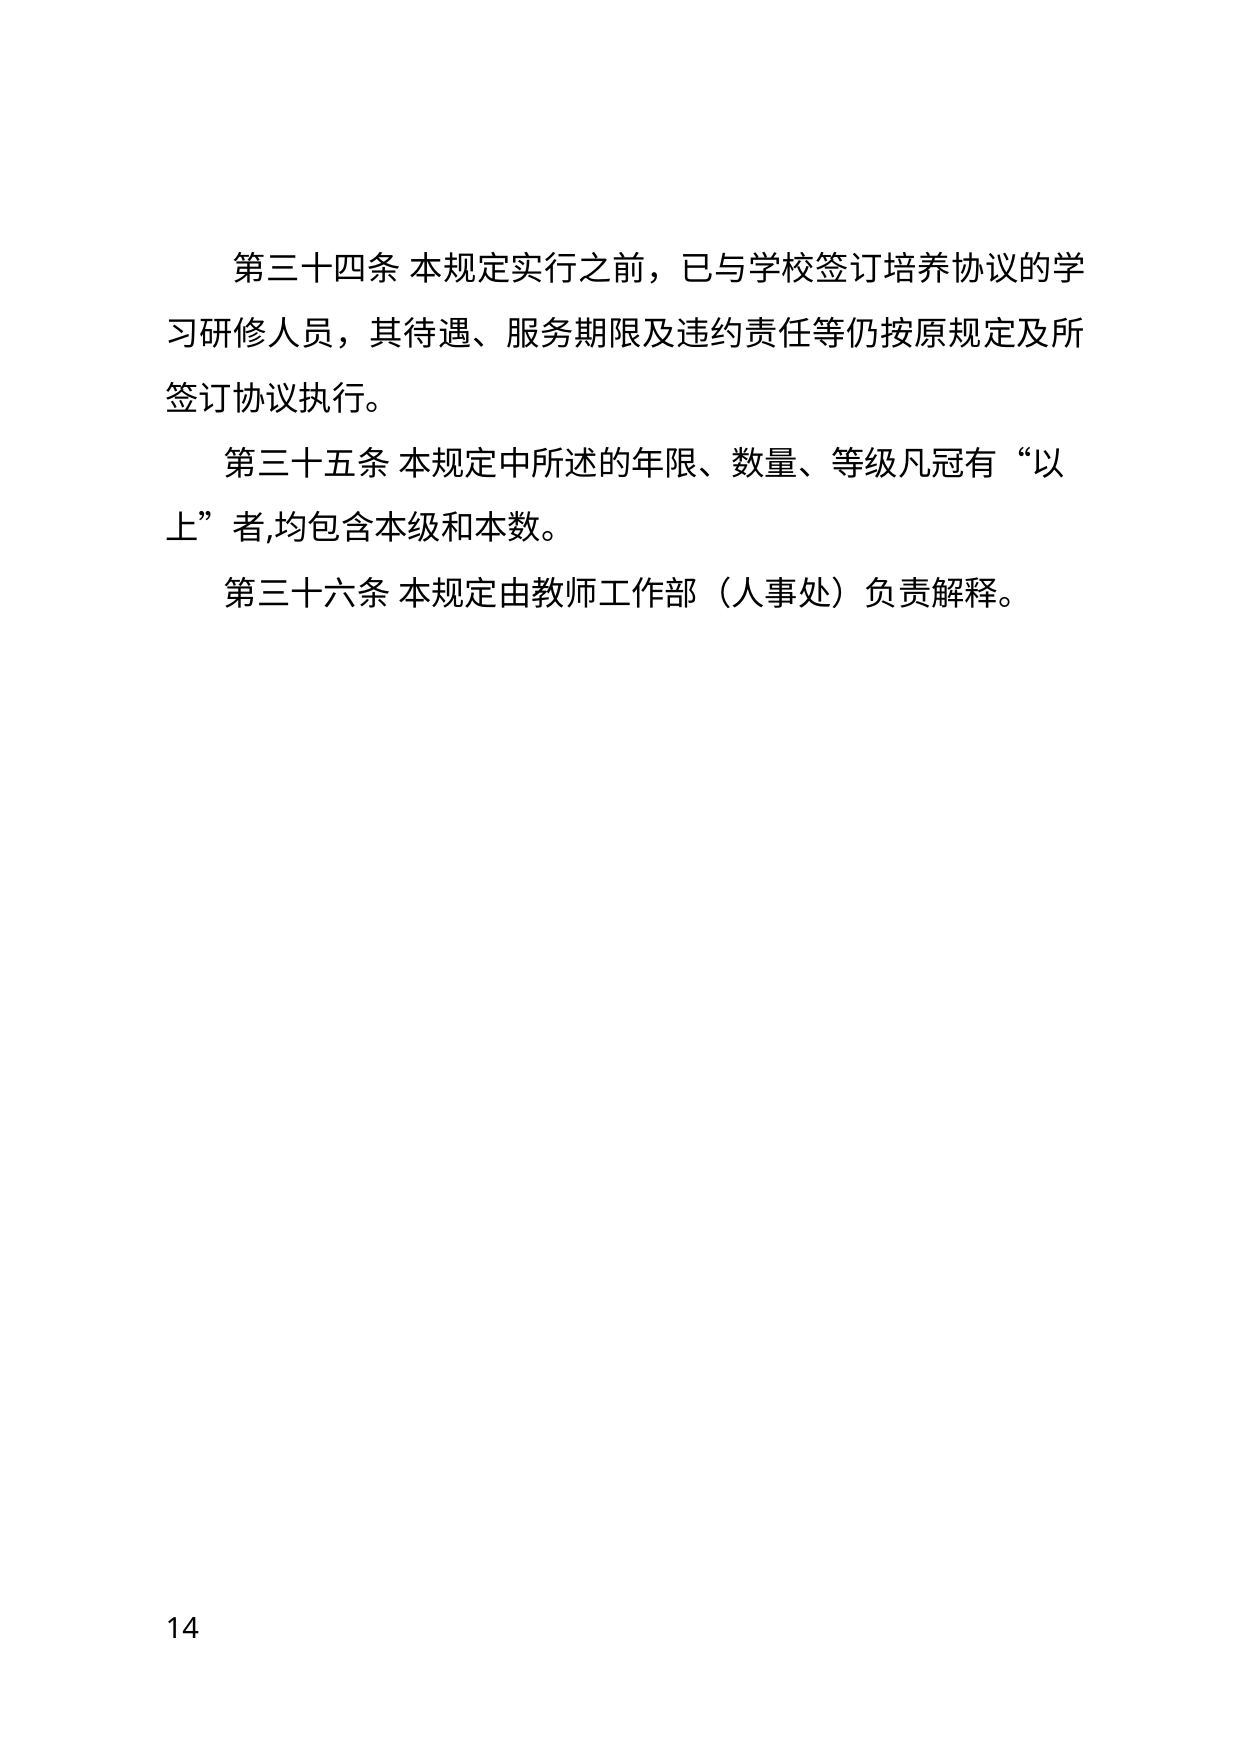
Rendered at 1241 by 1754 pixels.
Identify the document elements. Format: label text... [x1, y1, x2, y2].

text 第三十六条 本规定由教师工作部（人事处）负责解释。 [165, 558, 1087, 623]
text 第三十五条 本规定中所述的年限、数量、等级凡冠有“以上”者,均包含本级和本数。 [165, 428, 1087, 558]
text 第三十四条 本规定实行之前，已与学校签订培养协议的学习研修人员，其待遇、服务期限及违约责任等仍按原规定及所签订协议执行。 [165, 233, 1087, 428]
